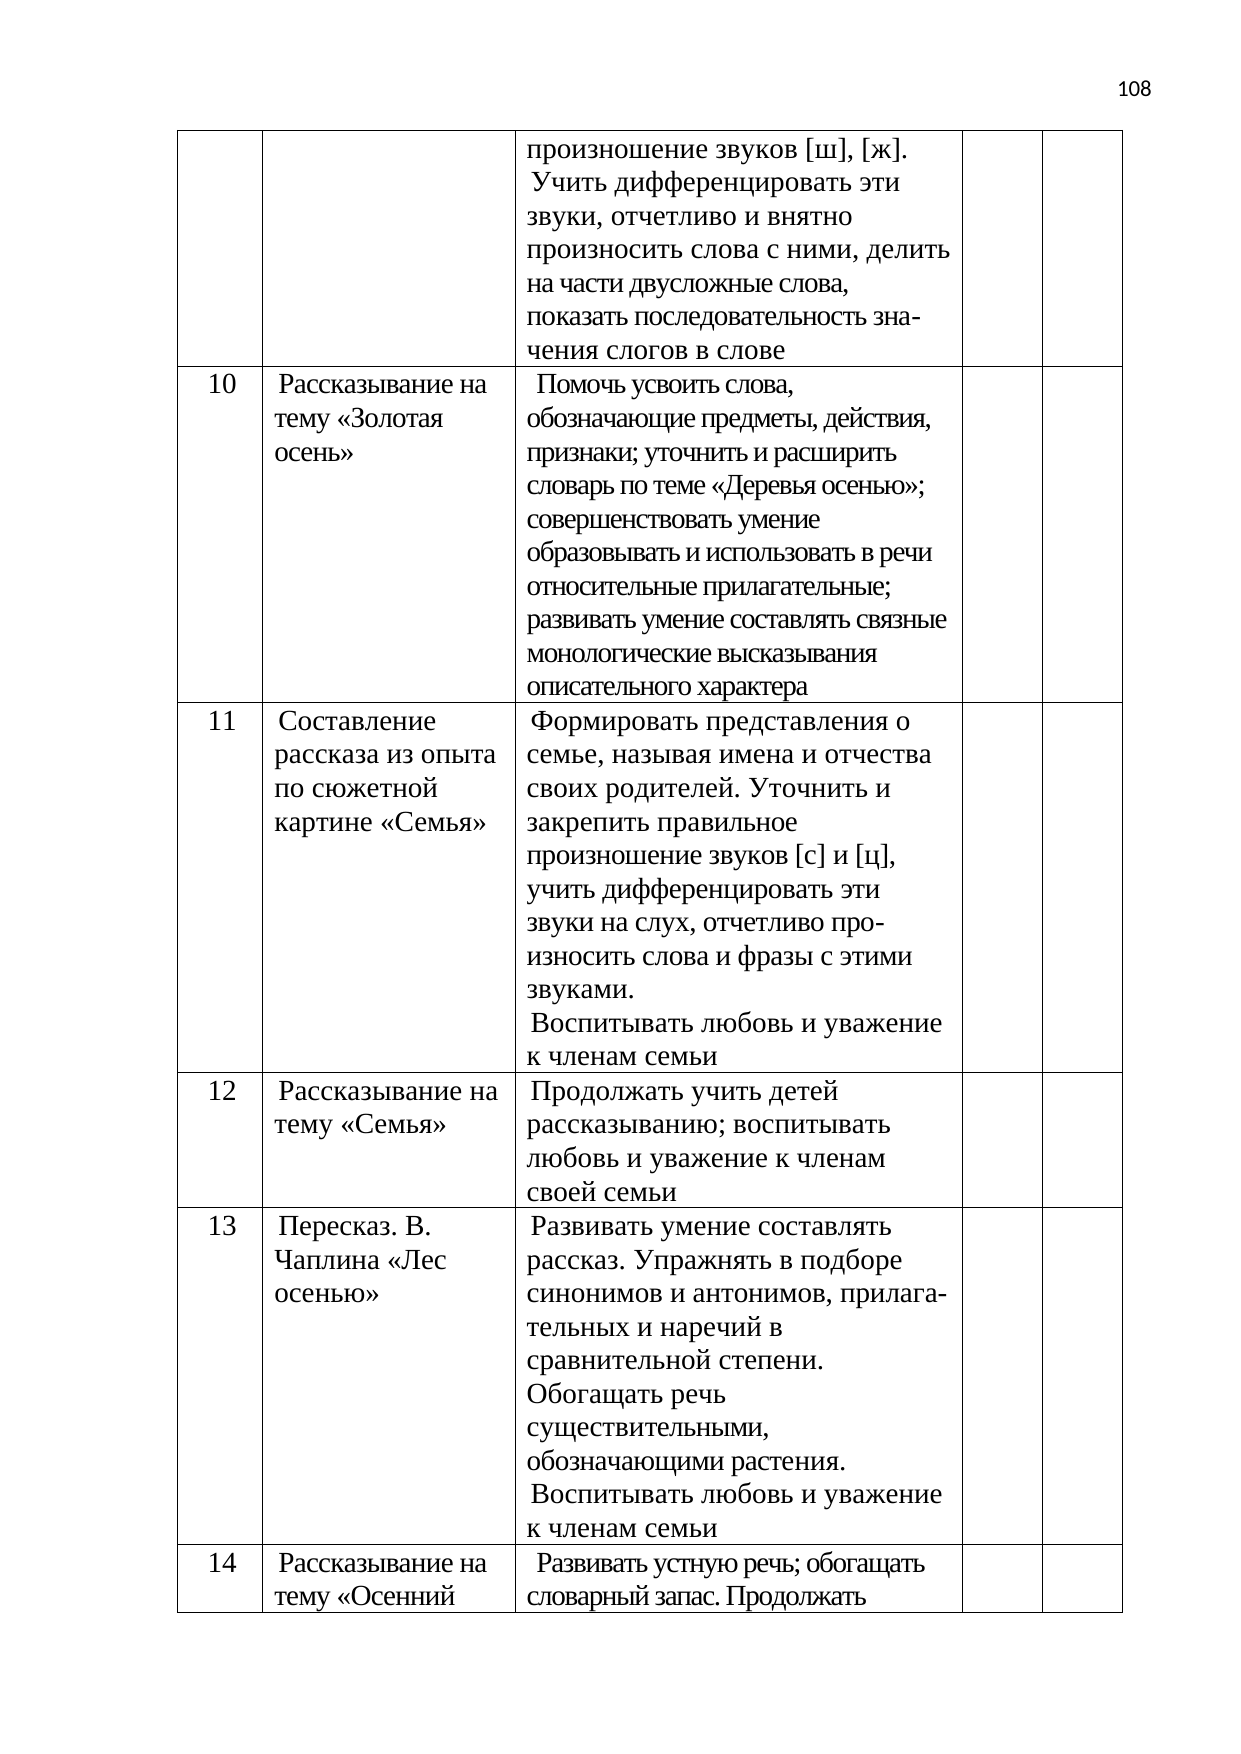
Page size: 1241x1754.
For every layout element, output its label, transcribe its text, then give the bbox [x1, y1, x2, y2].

table_cell [963, 1208, 1042, 1544]
table_cell Рассказывание на тему «Семья» [263, 1073, 515, 1207]
table_cell [1043, 131, 1122, 366]
table_cell Пересказ. В. Чаплина «Лес осенью» [263, 1208, 515, 1544]
table_cell [1043, 1073, 1122, 1207]
table_cell Помочь усвоить слова, обозначающие предметы, действия, признаки; уточнить и расширить словарь по теме «Деревья осенью»; совершенствовать умение образовывать и использовать в речи относительные прилагательные; развивать умение составлять связные монологические высказывания описательного характера [516, 367, 962, 702]
table_cell 14 [178, 1545, 262, 1612]
table_cell [1043, 1208, 1122, 1544]
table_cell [516, 1545, 962, 1612]
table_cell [263, 131, 515, 366]
table_cell [963, 1545, 1042, 1612]
table_cell [1043, 367, 1122, 702]
table_cell [963, 367, 1042, 702]
table_cell [963, 703, 1042, 1072]
table_cell 9 [178, 131, 262, 366]
table_cell Рассказывание на тему «Золотая осень» [263, 367, 515, 702]
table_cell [263, 1545, 515, 1612]
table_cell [516, 131, 962, 366]
table_cell Составление рассказа из опыта по сюжетной картине «Семья» [263, 703, 515, 1072]
table_cell 13 [178, 1208, 262, 1544]
table_cell [963, 1073, 1042, 1207]
table_cell [1043, 1545, 1122, 1612]
table_cell 12 [178, 1073, 262, 1207]
table_cell Формировать представления о семье, называя имена и отчества своих родителей. Уточнить и закрепить правильное произношение звуков [с] и [ц], учить дифференцировать эти звуки на слух, отчетливо произносить слова и фразы с этими звуками. Воспитывать любовь и уважение к членам семьи [516, 703, 962, 1072]
table_cell 10 [178, 367, 262, 702]
table_cell [963, 131, 1042, 366]
table_cell Развивать умение составлять рассказ. Упражнять в подборе синонимов и антонимов, прилагательных и наречий в сравнительной степени. Обогащать речь существительными, обозначающими растения. Воспитывать любовь и уважение к членам семьи [516, 1208, 962, 1544]
table_cell [1043, 703, 1122, 1072]
table_cell Продолжать учить детей рассказыванию; воспитывать любовь и уважение к членам своей семьи [516, 1073, 962, 1207]
table_cell 11 [178, 703, 262, 1072]
